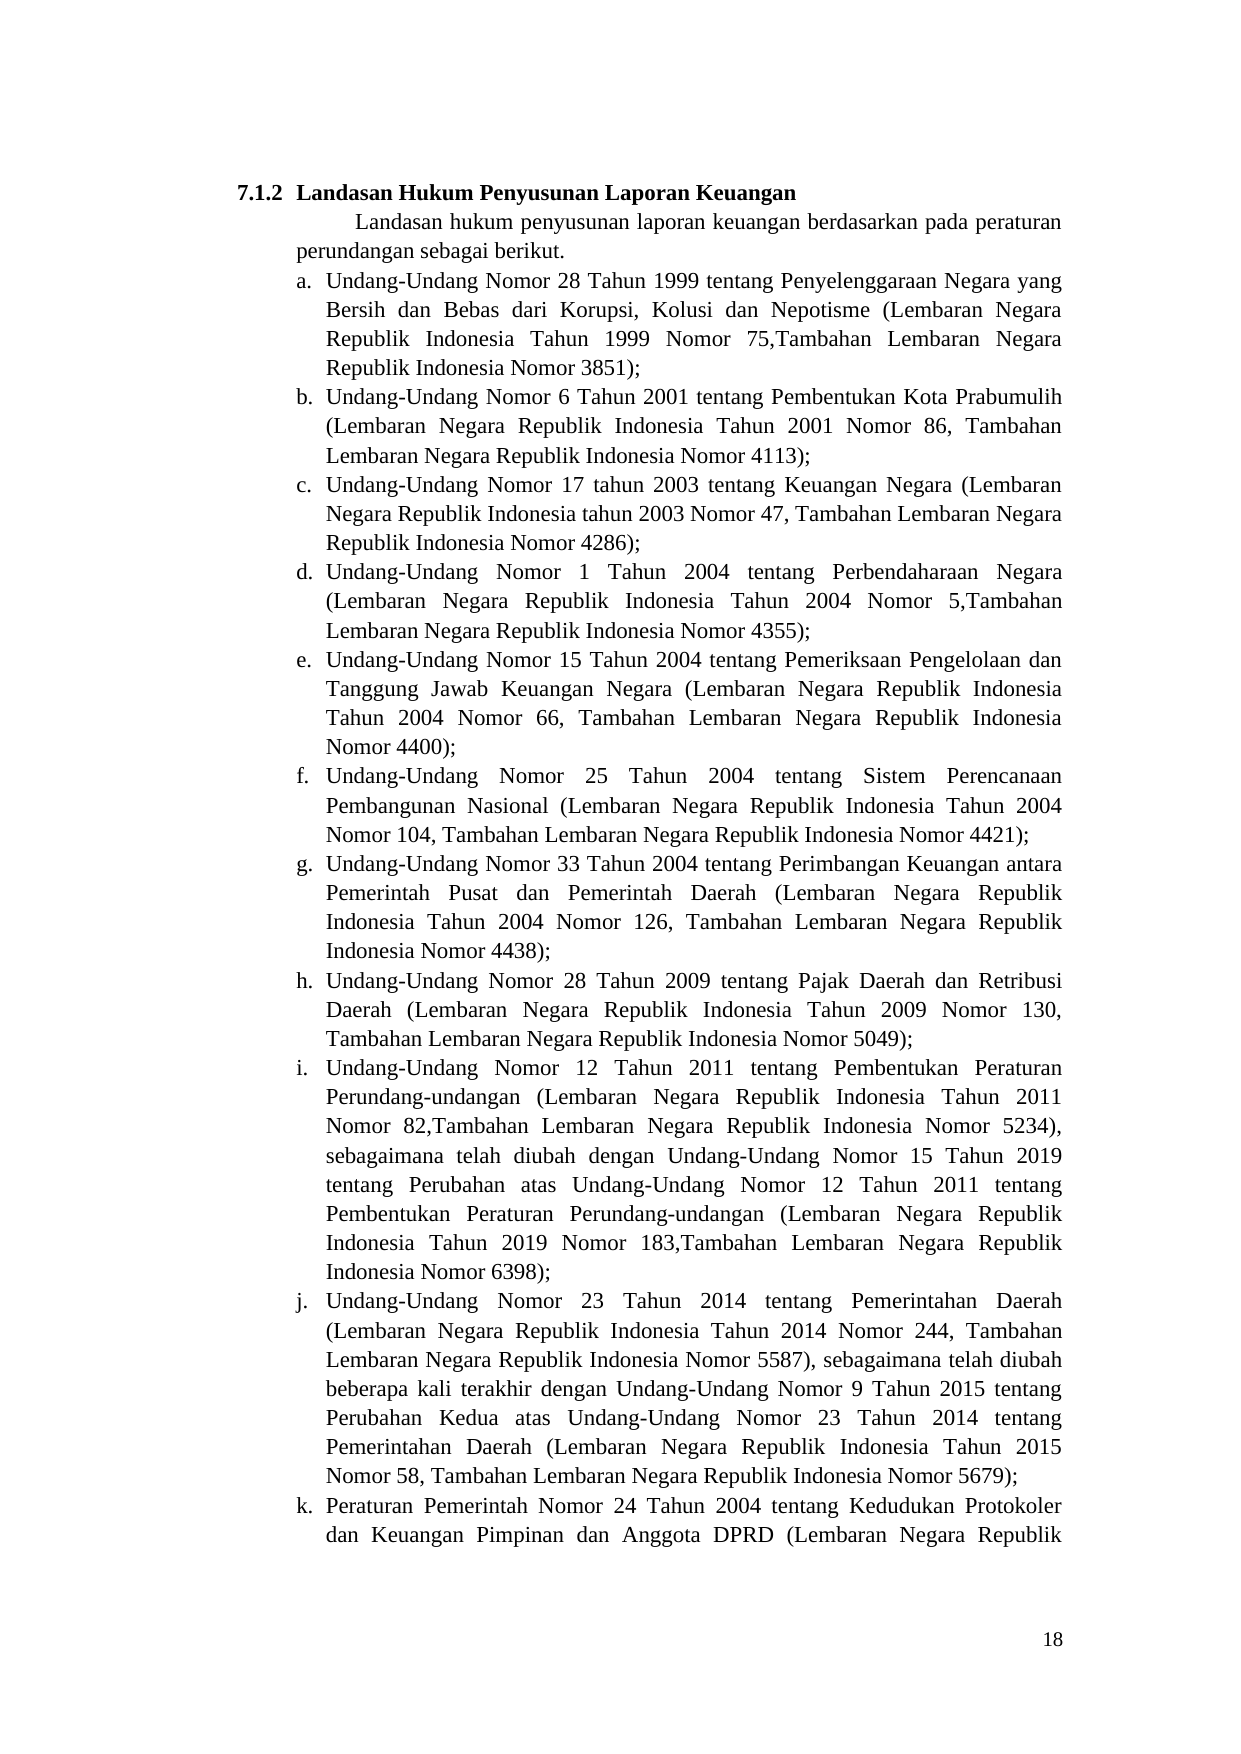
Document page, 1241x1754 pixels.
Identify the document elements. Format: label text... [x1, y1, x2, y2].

list Undang-Undang Nomor 23 Tahun 2014 tentang Pemerintahan Daerah (Lembaran Negara Republik Indonesia Tahun 2014 Nomor 244, Tambahan Lembaran Negara Republik Indonesia Nomor 5587), sebagaimana telah diubah beberapa kali terakhir dengan Undang-Undang Nomor 9 Tahun 2015 tentang Perubahan Kedua atas Undang-Undang Nomor 23 Tahun 2014 tentang Pemerintahan Daerah (Lembaran Negara Republik Indonesia Tahun 2015 Nomor 58, Tambahan Lembaran Negara Republik Indonesia Nomor 5679); [296, 1286, 1063, 1490]
list Landasan hukum penyusunan laporan keuangan berdasarkan pada peraturan perundangan sebagai berikut. [296, 206, 1063, 265]
list Undang-Undang Nomor 28 Tahun 2009 tentang Pajak Daerah dan Retribusi Daerah (Lembaran Negara Republik Indonesia Tahun 2009 Nomor 130, Tambahan Lembaran Negara Republik Indonesia Nomor 5049); [296, 965, 1063, 1052]
list Undang-Undang Nomor 25 Tahun 2004 tentang Sistem Perencanaan Pembangunan Nasional (Lembaran Negara Republik Indonesia Tahun 2004 Nomor 104, Tambahan Lembaran Negara Republik Indonesia Nomor 4421); [296, 761, 1063, 848]
list Undang-Undang Nomor 1 Tahun 2004 tentang Perbendaharaan Negara (Lembaran Negara Republik Indonesia Tahun 2004 Nomor 5,Tambahan Lembaran Negara Republik Indonesia Nomor 4355); [296, 556, 1063, 644]
list Undang-Undang Nomor 28 Tahun 1999 tentang Penyelenggaraan Negara yang Bersih dan Bebas dari Korupsi, Kolusi dan Nepotisme (Lembaran Negara Republik Indonesia Tahun 1999 Nomor 75,Tambahan Lembaran Negara Republik Indonesia Nomor 3851); [296, 265, 1063, 381]
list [296, 1490, 1063, 1548]
list Undang-Undang Nomor 6 Tahun 2001 tentang Pembentukan Kota Prabumulih (Lembaran Negara Republik Indonesia Tahun 2001 Nomor 86, Tambahan Lembaran Negara Republik Indonesia Nomor 4113); [296, 381, 1063, 469]
list Undang-Undang Nomor 33 Tahun 2004 tentang Perimbangan Keuangan antara Pemerintah Pusat dan Pemerintah Daerah (Lembaran Negara Republik Indonesia Tahun 2004 Nomor 126, Tambahan Lembaran Negara Republik Indonesia Nomor 4438); [296, 848, 1063, 965]
list Undang-Undang Nomor 15 Tahun 2004 tentang Pemeriksaan Pengelolaan dan Tanggung Jawab Keuangan Negara (Lembaran Negara Republik Indonesia Tahun 2004 Nomor 66, Tambahan Lembaran Negara Republik Indonesia Nomor 4400); [296, 644, 1063, 761]
list Landasan Hukum Penyusunan Laporan Keuangan [237, 177, 1063, 206]
list Undang-Undang Nomor 17 tahun 2003 tentang Keuangan Negara (Lembaran Negara Republik Indonesia tahun 2003 Nomor 47, Tambahan Lembaran Negara Republik Indonesia Nomor 4286); [296, 469, 1063, 556]
list Undang-Undang Nomor 12 Tahun 2011 tentang Pembentukan Peraturan Perundang-undangan (Lembaran Negara Republik Indonesia Tahun 2011 Nomor 82,Tambahan Lembaran Negara Republik Indonesia Nomor 5234), sebagaimana telah diubah dengan Undang-Undang Nomor 15 Tahun 2019 tentang Perubahan atas Undang-Undang Nomor 12 Tahun 2011 tentang Pembentukan Peraturan Perundang-undangan (Lembaran Negara Republik Indonesia Tahun 2019 Nomor 183,Tambahan Lembaran Negara Republik Indonesia Nomor 6398); [296, 1052, 1063, 1286]
